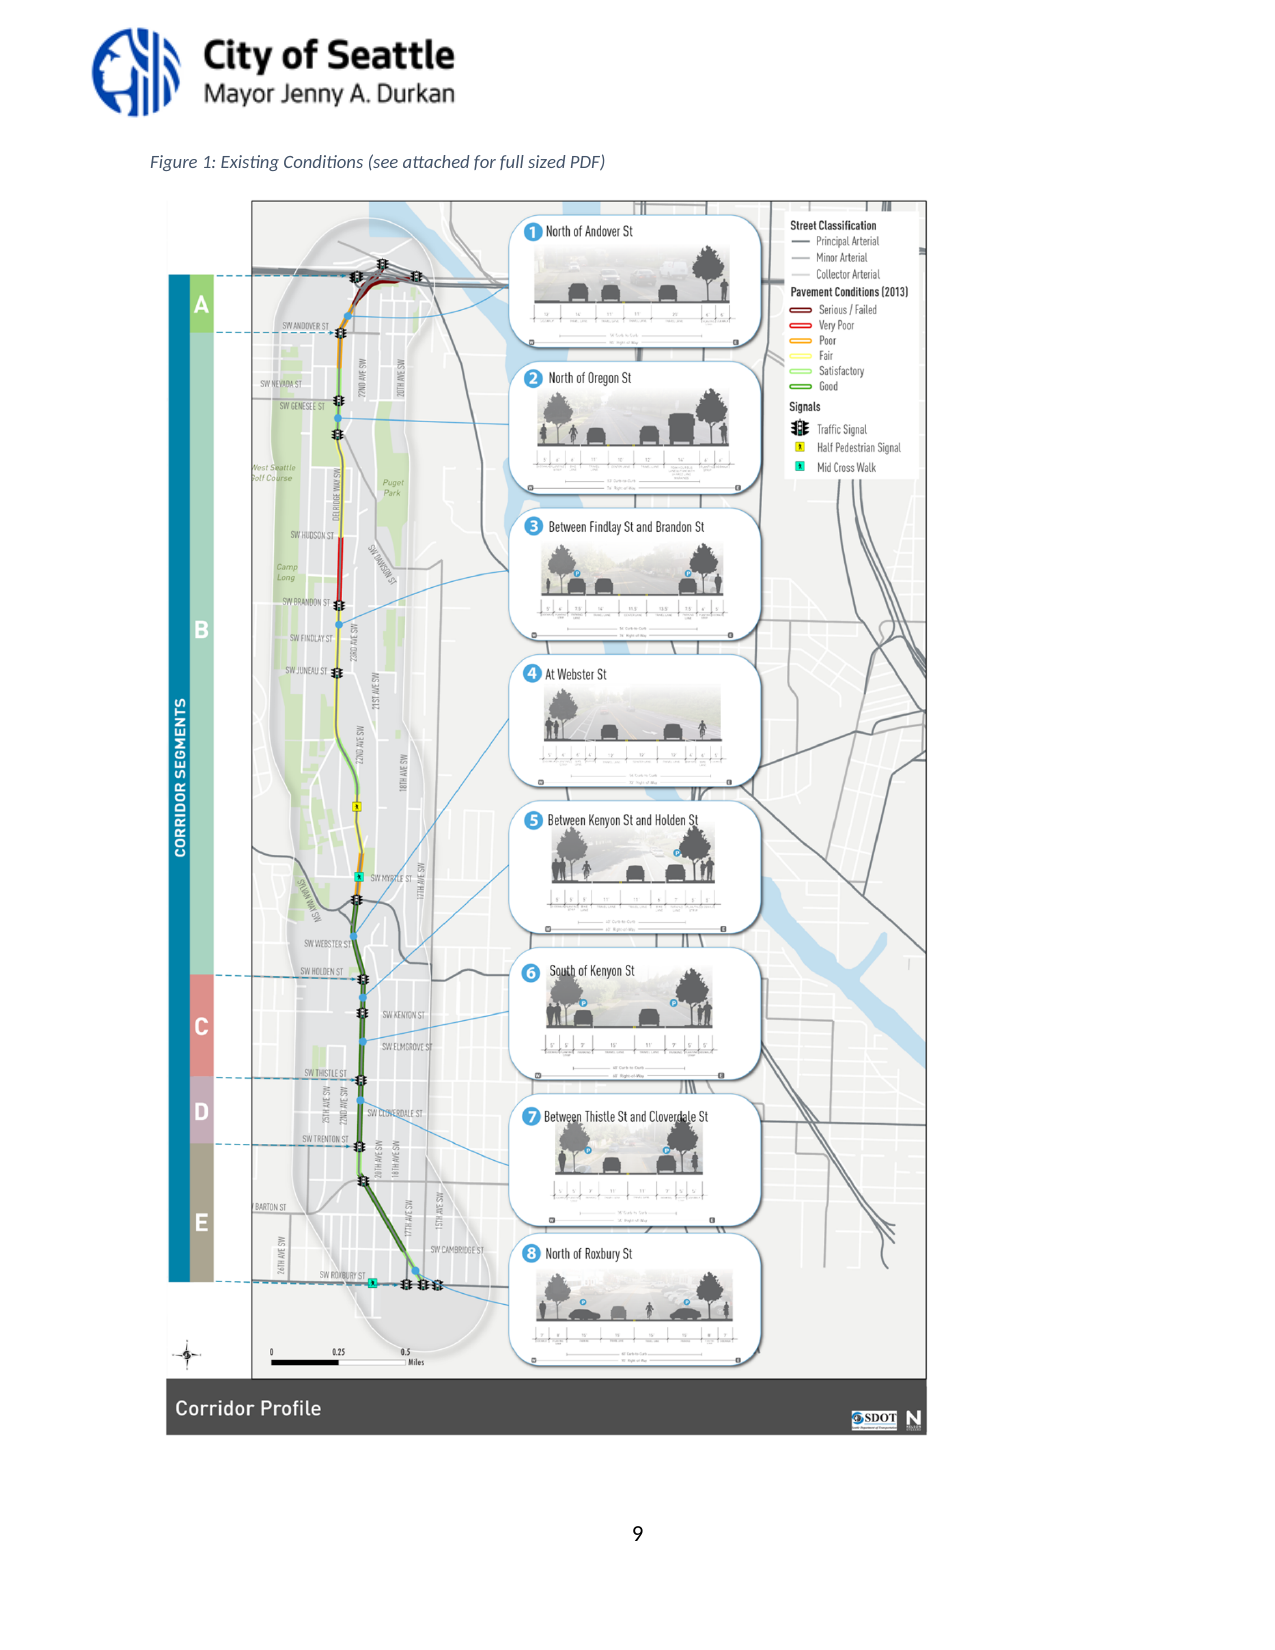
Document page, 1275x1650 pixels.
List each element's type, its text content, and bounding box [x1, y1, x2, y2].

picture [89, 17, 462, 121]
picture [150, 193, 932, 1454]
